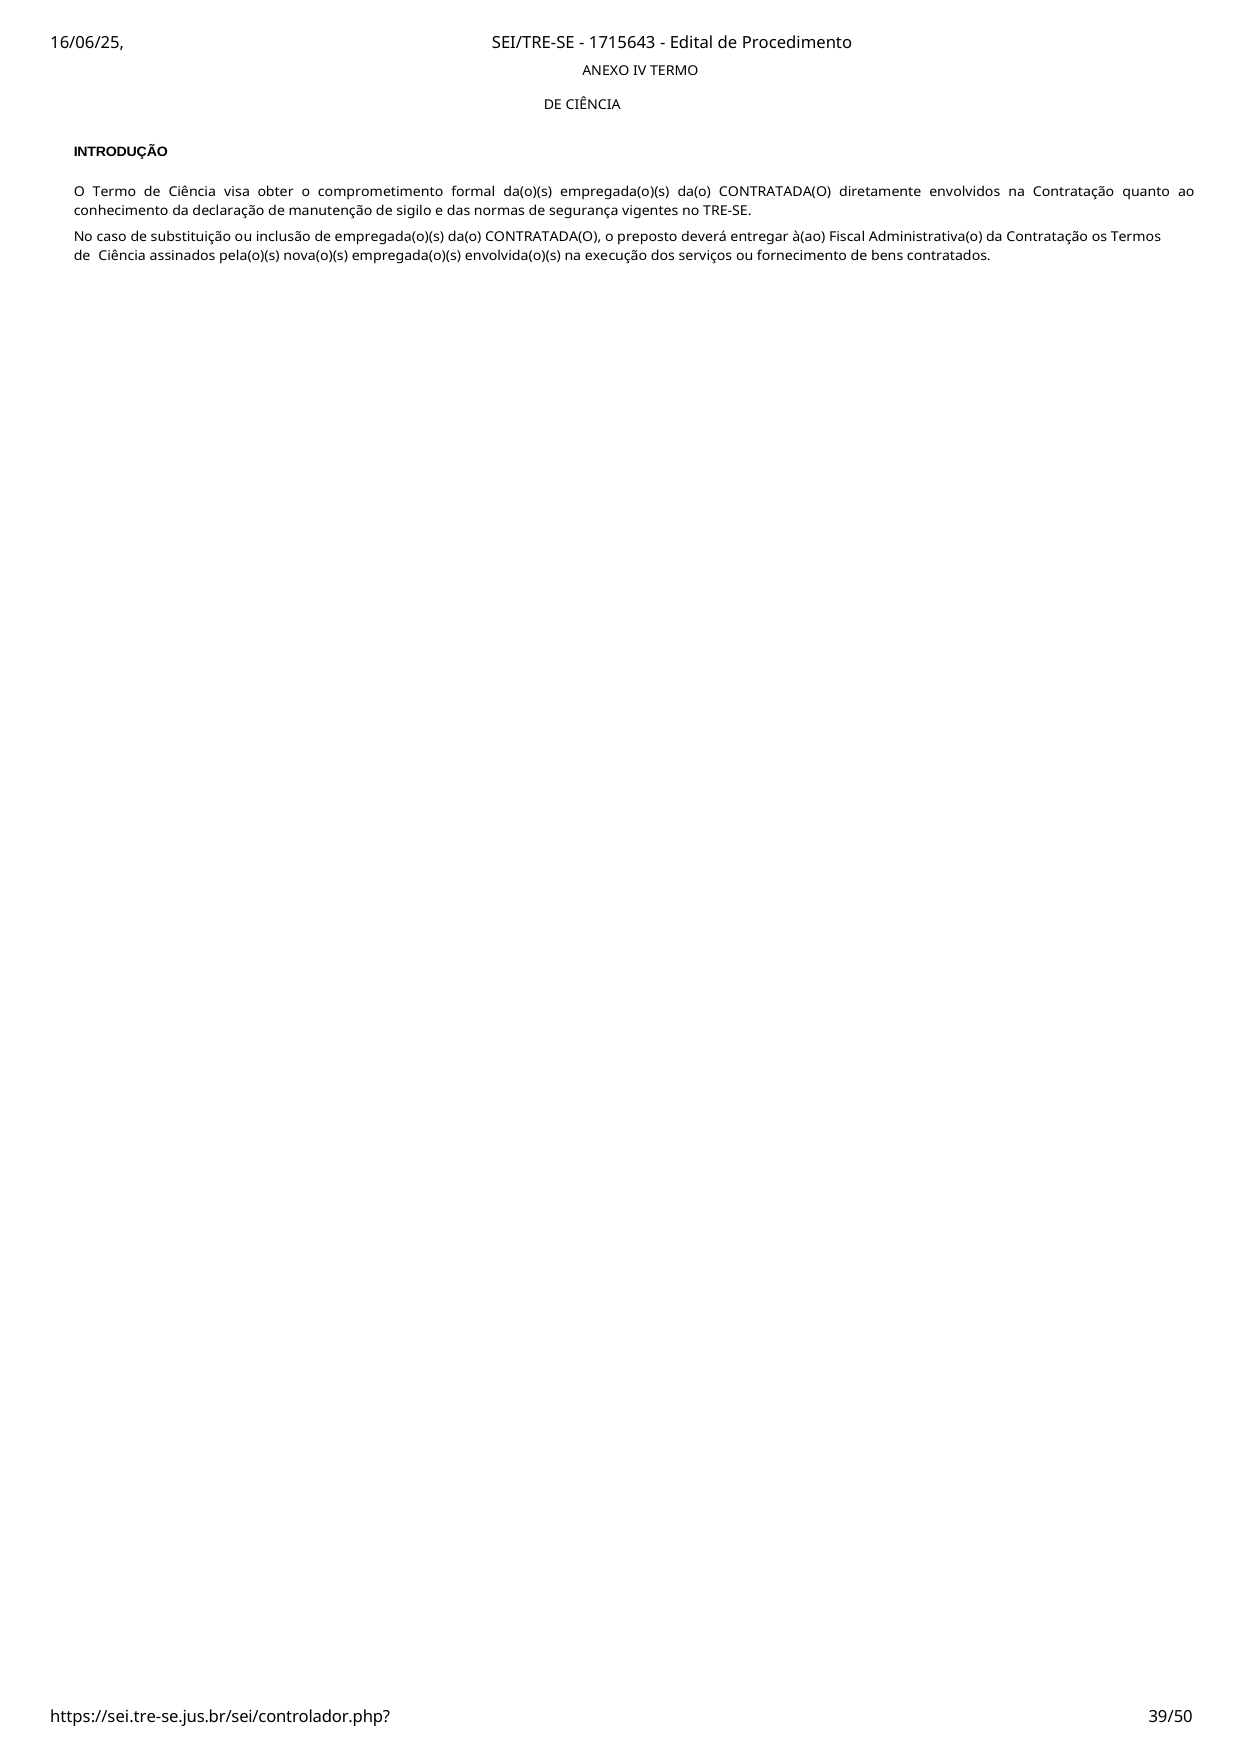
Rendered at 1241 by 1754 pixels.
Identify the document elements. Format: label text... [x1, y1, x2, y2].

subtitle INTRODUÇÃO [73, 143, 174, 159]
text No caso de substituição ou inclusão de empregada(o)(s) da(o) CONTRATADA(O), o preposto deverá entregar à(ao) Fiscal Administrativa(o) da Contratação os Termos de Ciência assinados pela(o)(s) nova(o)(s) empregada(o)(s) envolvida(o)(s) na execução dos serviços ou fornecimento de bens contratados. [73, 227, 1172, 264]
text ANEXO IV TERMO DE CIÊNCIA [543, 61, 699, 113]
text O Termo de Ciência visa obter o comprometimento formal da(o)(s) empregada(o)(s) da(o) CONTRATADA(O) diretamente envolvidos na Contratação quanto ao conhecimento da declaração de manutenção de sigilo e das normas de segurança vigentes no TRE-SE. [73, 182, 1196, 219]
